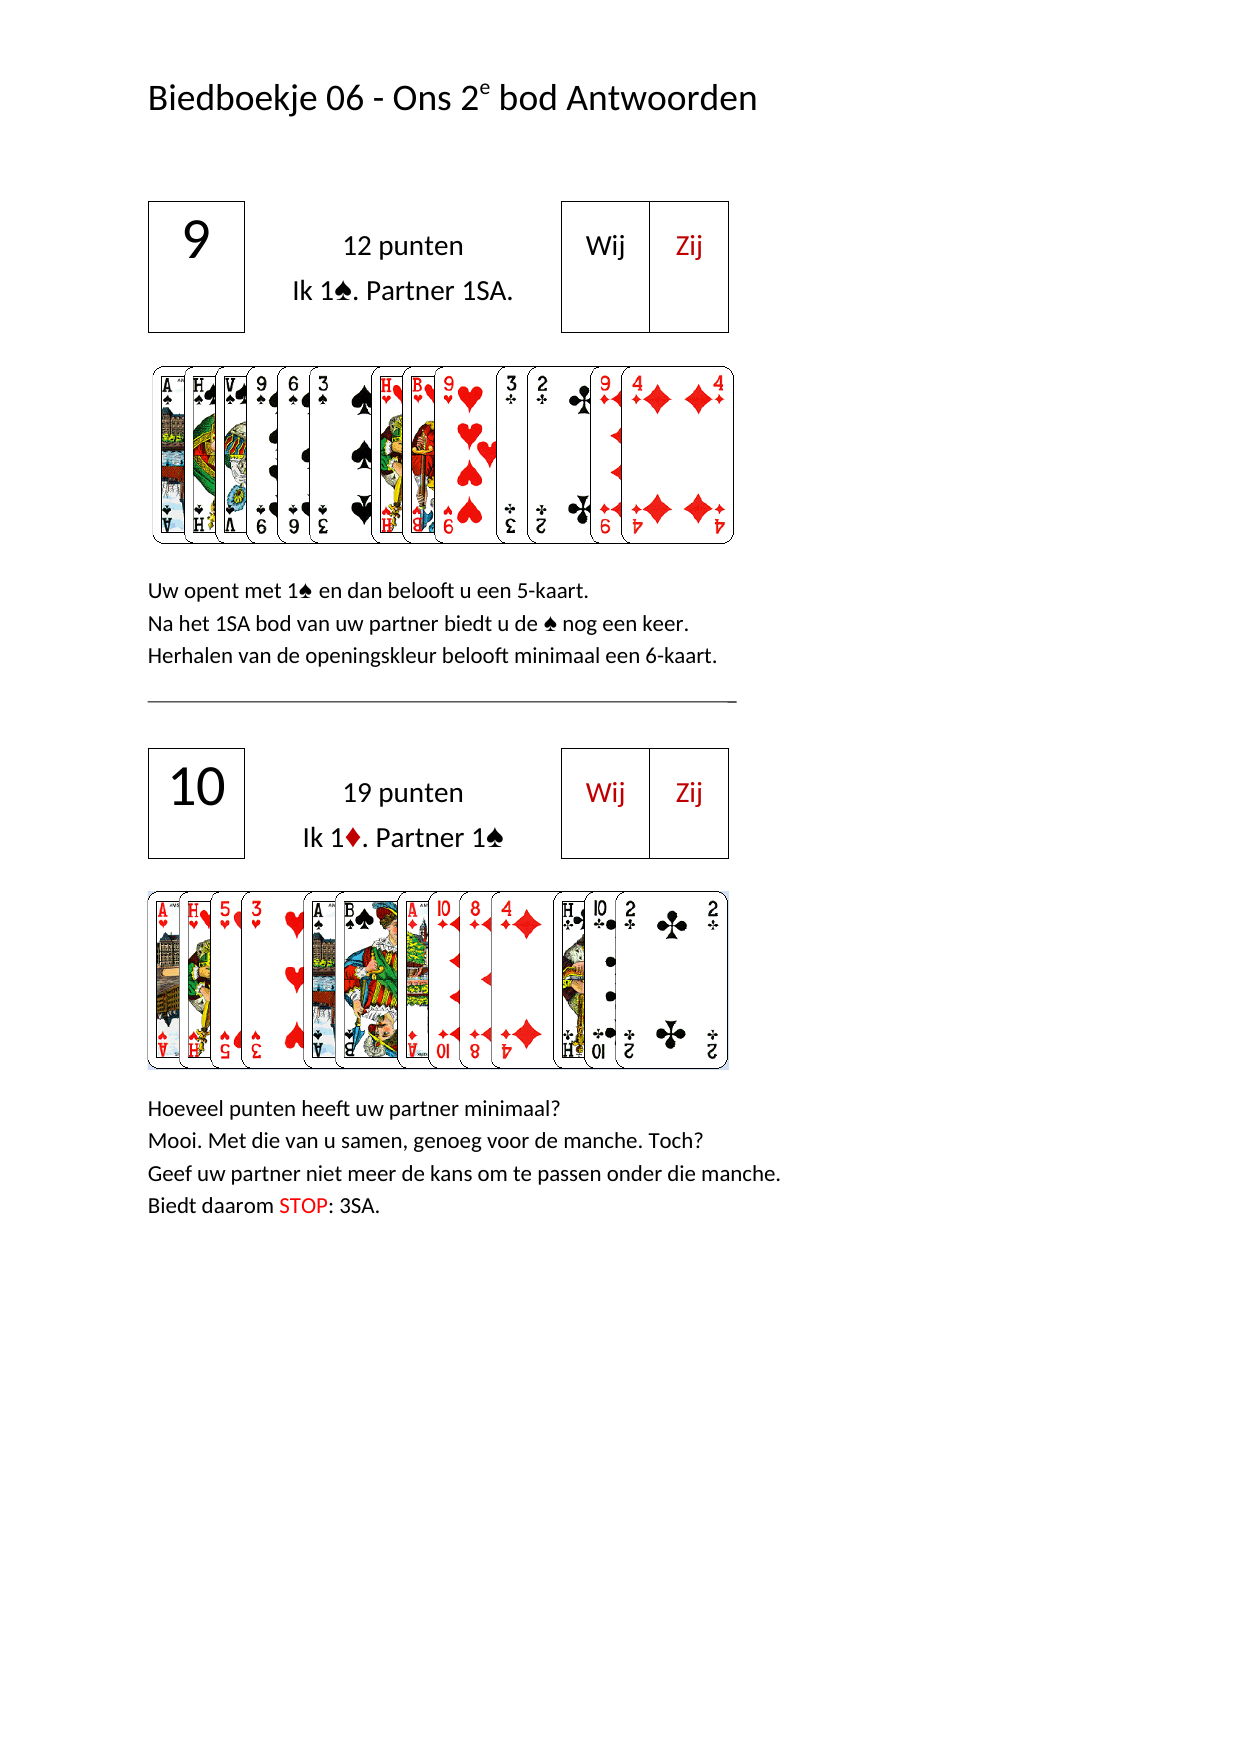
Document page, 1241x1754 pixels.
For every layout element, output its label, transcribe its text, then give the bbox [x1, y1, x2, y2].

table_header 12 punten Ik 1♠. Partner 1SA. [245, 201, 561, 332]
table_header 19 punten Ik 1♦. Partner 1♠ [245, 748, 561, 858]
table_header Wij [562, 749, 649, 858]
text Uw opent met 1♠ en dan belooft u een 5-kaart. Na het 1SA bod van uw partner biedt u de ♠ nog een keer. Herhalen van de openingskleur belooft minimaal een 6-kaart. [148, 575, 1093, 670]
picture [152, 365, 735, 545]
text Hoeveel punten heeft uw partner minimaal? Mooi. Met die van u samen, genoeg voor de manche. Toch? Geef uw partner niet meer de kans om te passen onder die manche. Biedt daarom STOP: 3SA. [148, 1094, 1093, 1219]
table_header 9 [149, 202, 244, 332]
table_header Zij [650, 749, 728, 858]
table_header Zij [650, 202, 728, 332]
table_header Wij [562, 202, 649, 332]
picture [147, 891, 730, 1070]
table_header 10 [149, 749, 244, 858]
